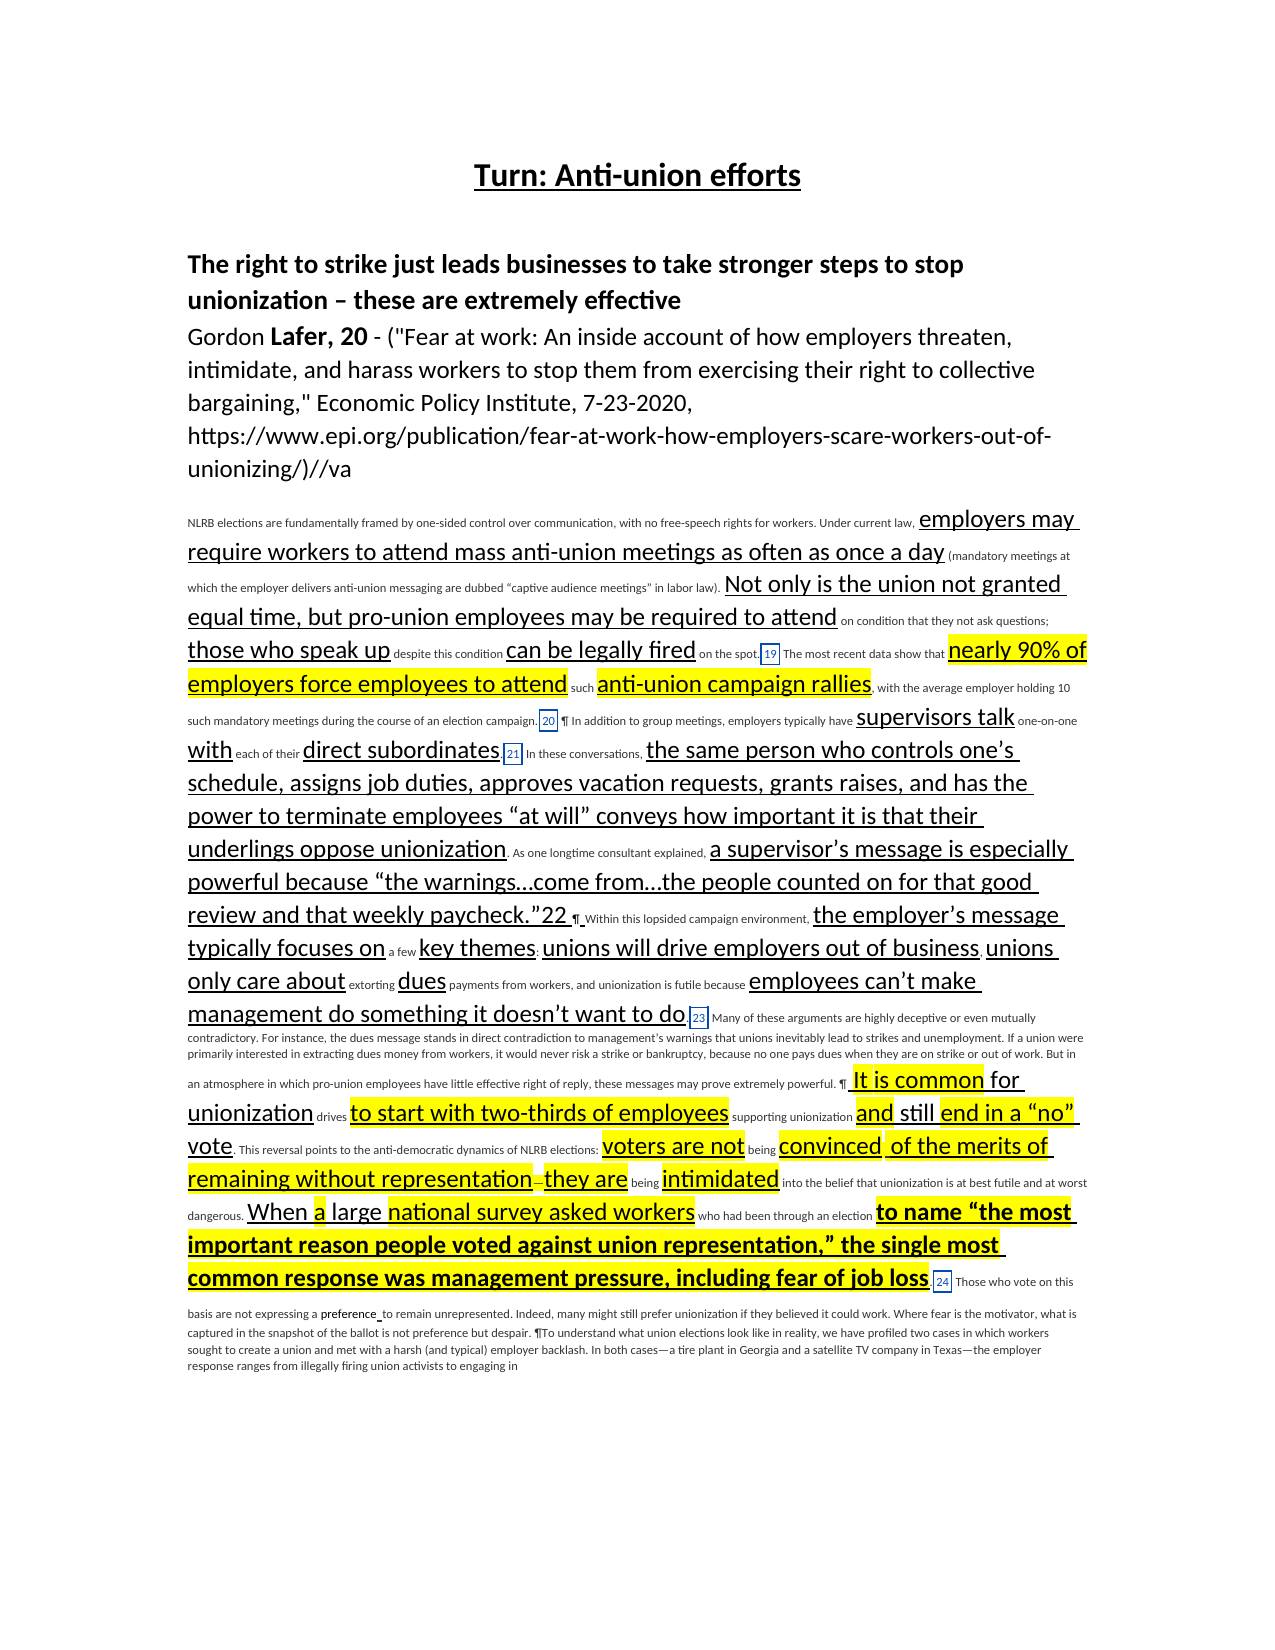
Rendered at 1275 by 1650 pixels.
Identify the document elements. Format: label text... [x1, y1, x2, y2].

text NLRB elections are fundamentally framed by one-sided control over communication, with no free-speech rights for workers. Under current law, employers may require workers to attend mass anti-union meetings as often as once a day (mandatory meetings at which the employer delivers anti-union messaging are dubbed “captive audience meetings” in labor law). Not only is the union not granted equal time, but pro-union employees may be required to attend on condition that they not ask questions; those who speak up despite this condition can be legally fired on the spot.19 The most recent data show that nearly 90% of employers force employees to attend such anti-union campaign rallies, with the average employer holding 10 such mandatory meetings during the course of an election campaign.20 ¶ In addition to group meetings, employers typically have supervisors talk one-on-one with each of their direct subordinates.21 In these conversations, the same person who controls one’s schedule, assigns job duties, approves vacation requests, grants raises, and has the power to terminate employees “at will” conveys how important it is that their underlings oppose unionization. As one longtime consultant explained, a supervisor’s message is especially powerful because “the warnings…come from…the people counted on for that good review and that weekly paycheck.”22 ¶ Within this lopsided campaign environment, the employer’s message typically focuses on a few key themes: unions will drive employers out of business, unions only care about extorting dues payments from workers, and unionization is futile because employees can’t make management do something it doesn’t want to do.23 Many of these arguments are highly deceptive or even mutually contradictory. For instance, the dues message stands in direct contradiction to management’s warnings that unions inevitably lead to strikes and unemployment. If a union were primarily interested in extracting dues money from workers, it would never risk a strike or bankruptcy, because no one pays dues when they are on strike or out of work. But in an atmosphere in which pro-union employees have little effective right of reply, these messages may prove extremely powerful. ¶ It is common for unionization drives to start with two-thirds of employees supporting unionization and still end in a “no” vote. This reversal points to the anti-democratic dynamics of NLRB elections: voters are not being convinced of the merits of remaining without representation—they are being intimidated into the belief that unionization is at best futile and at worst dangerous. When a large national survey asked workers who had been through an election to name “the most important reason people voted against union representation,” the single most common response was management pressure, including fear of job loss.24 Those who vote on this basis are not expressing a preference to remain unrepresented. Indeed, many might still prefer unionization if they believed it could work. Where fear is the motivator, what is captured in the snapshot of the ballot is not preference but despair. ¶To understand what union elections look like in reality, we have profiled two cases in which workers sought to create a union and met with a harsh (and typical) employer backlash. In both cases—a tire plant in Georgia and a satellite TV company in Texas—the employer response ranges from illegally firing union activists to engaging in [187, 503, 1087, 1374]
text Gordon Lafer, 20 - ("Fear at work: An inside account of how employers threaten, intimidate, and harass workers to stop them from exercising their right to collective bargaining," Economic Policy Institute, 7-23-2020, https://www.epi.org/publication/fear-at-work-how-employers-scare-workers-out-of-unionizing/)//va [187, 319, 1087, 484]
subtitle Turn: Anti-union efforts [187, 154, 1087, 195]
text The right to strike just leads businesses to take stronger steps to stop unionization – these are extremely effective [187, 248, 1087, 316]
